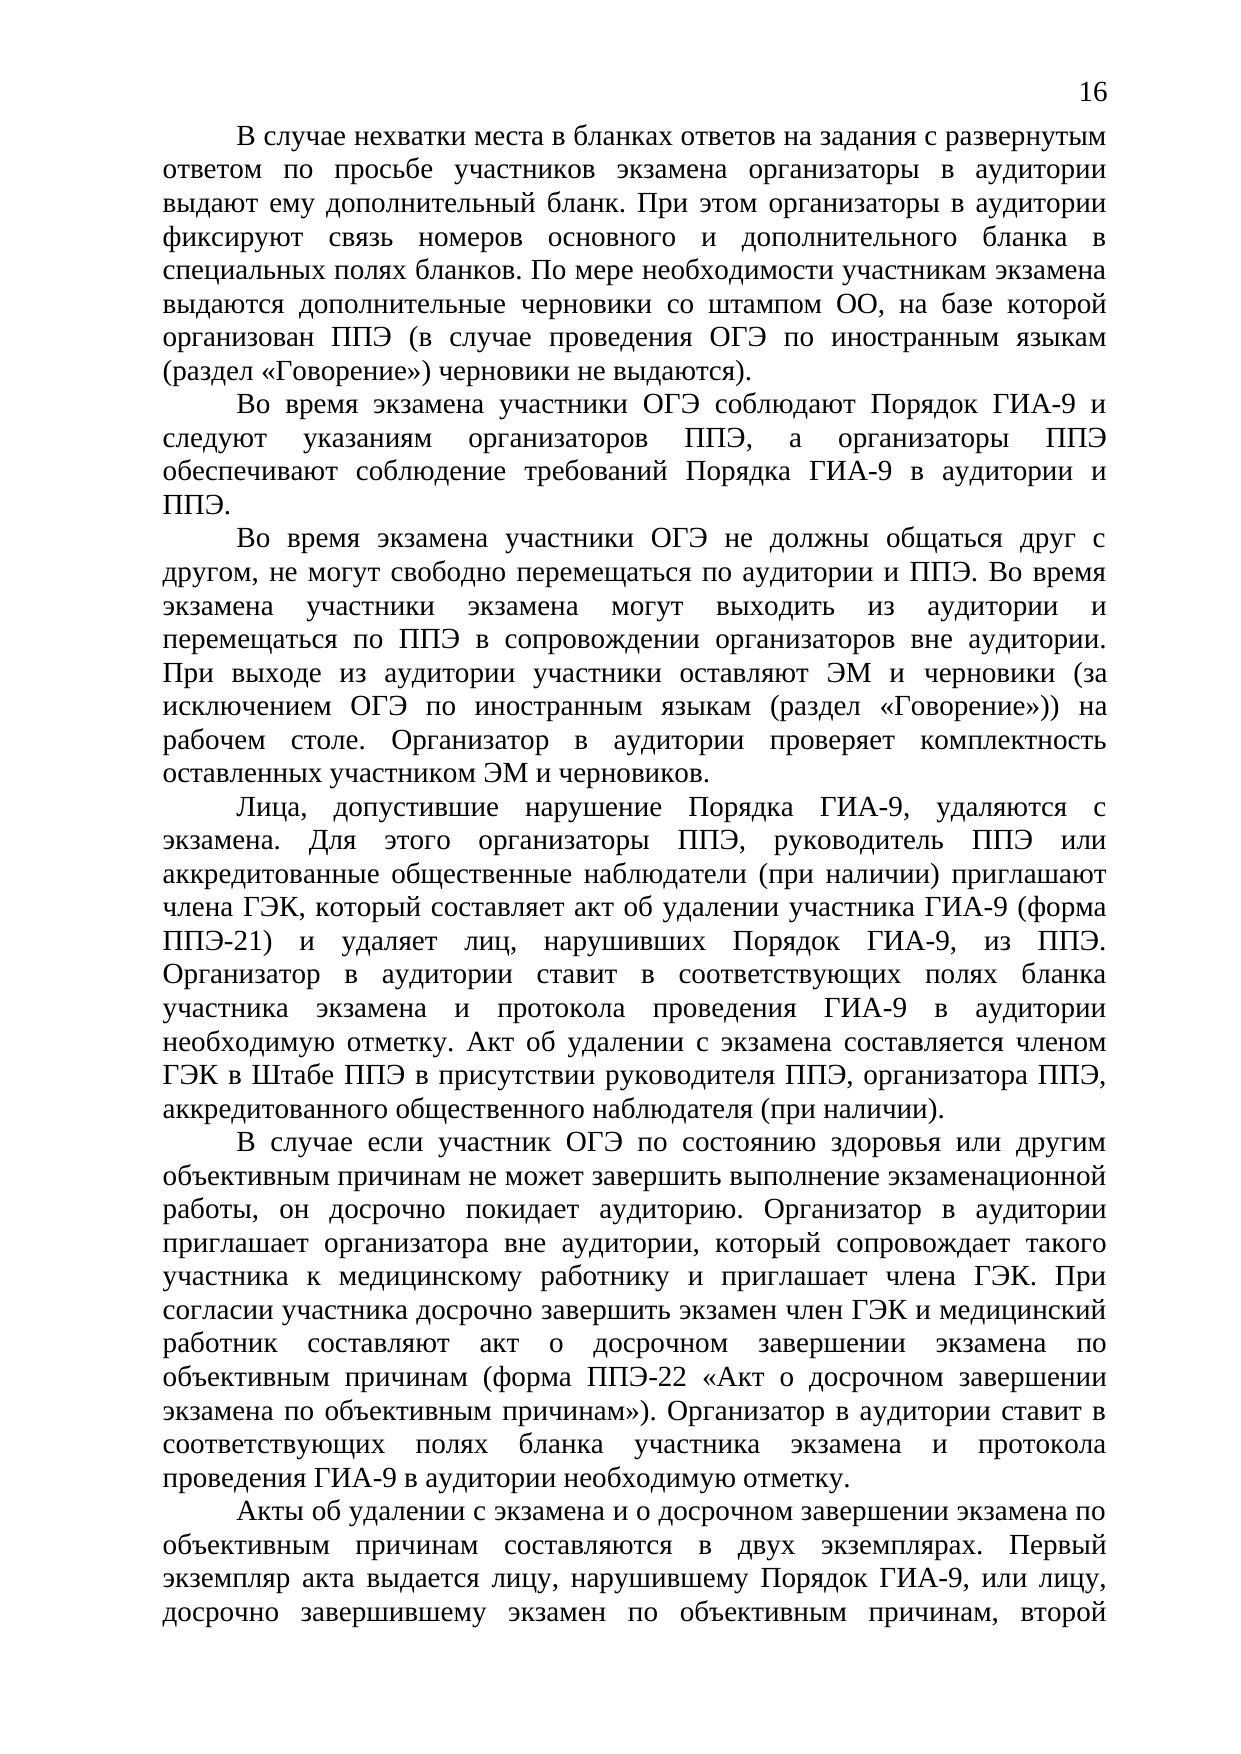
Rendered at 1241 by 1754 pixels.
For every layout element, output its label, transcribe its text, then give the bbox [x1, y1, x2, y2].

text В случае нехватки места в бланках ответов на задания с развернутым ответом по просьбе участников экзамена организаторы в аудитории выдают ему дополнительный бланк. При этом организаторы в аудитории фиксируют связь номеров основного и дополнительного бланка в специальных полях бланков. По мере необходимости участникам экзамена выдаются дополнительные черновики со штампом ОО, на базе которой организован ППЭ (в случае проведения ОГЭ по иностранным языкам (раздел «Говорение») черновики не выдаются). [162, 118, 1107, 386]
text Во время экзамена участники ОГЭ не должны общаться друг с другом, не могут свободно перемещаться по аудитории и ППЭ. Во время экзамена участники экзамена могут выходить из аудитории и перемещаться по ППЭ в сопровождении организаторов вне аудитории. При выходе из аудитории участники оставляют ЭМ и черновики (за исключением ОГЭ по иностранным языкам (раздел «Говорение»)) на рабочем столе. Организатор в аудитории проверяет комплектность оставленных участником ЭМ и черновиков. [162, 521, 1107, 789]
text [162, 1493, 1107, 1627]
text Во время экзамена участники ОГЭ соблюдают Порядок ГИА-9 и следуют указаниям организаторов ППЭ, а организаторы ППЭ обеспечивают соблюдение требований Порядка ГИА-9 в аудитории и ППЭ. [162, 386, 1107, 521]
text В случае если участник ОГЭ по состоянию здоровья или другим объективным причинам не может завершить выполнение экзаменационной работы, он досрочно покидает аудиторию. Организатор в аудитории приглашает организатора вне аудитории, который сопровождает такого участника к медицинскому работнику и приглашает члена ГЭК. При согласии участника досрочно завершить экзамен член ГЭК и медицинский работник составляют акт о досрочном завершении экзамена по объективным причинам (форма ППЭ-22 «Акт о досрочном завершении экзамена по объективным причинам»). Организатор в аудитории ставит в соответствующих полях бланка участника экзамена и протокола проведения ГИА-9 в аудитории необходимую отметку. [162, 1124, 1107, 1493]
text Лица, допустившие нарушение Порядка ГИА-9, удаляются с экзамена. Для этого организаторы ППЭ, руководитель ППЭ или аккредитованные общественные наблюдатели (при наличии) приглашают члена ГЭК, который составляет акт об удалении участника ГИА-9 (форма ППЭ-21) и удаляет лиц, нарушивших Порядок ГИА-9, из ППЭ. Организатор в аудитории ставит в соответствующих полях бланка участника экзамена и протокола проведения ГИА-9 в аудитории необходимую отметку. Акт об удалении с экзамена составляется членом ГЭК в Штабе ППЭ в присутствии руководителя ППЭ, организатора ППЭ, аккредитованного общественного наблюдателя (при наличии). [162, 789, 1107, 1124]
